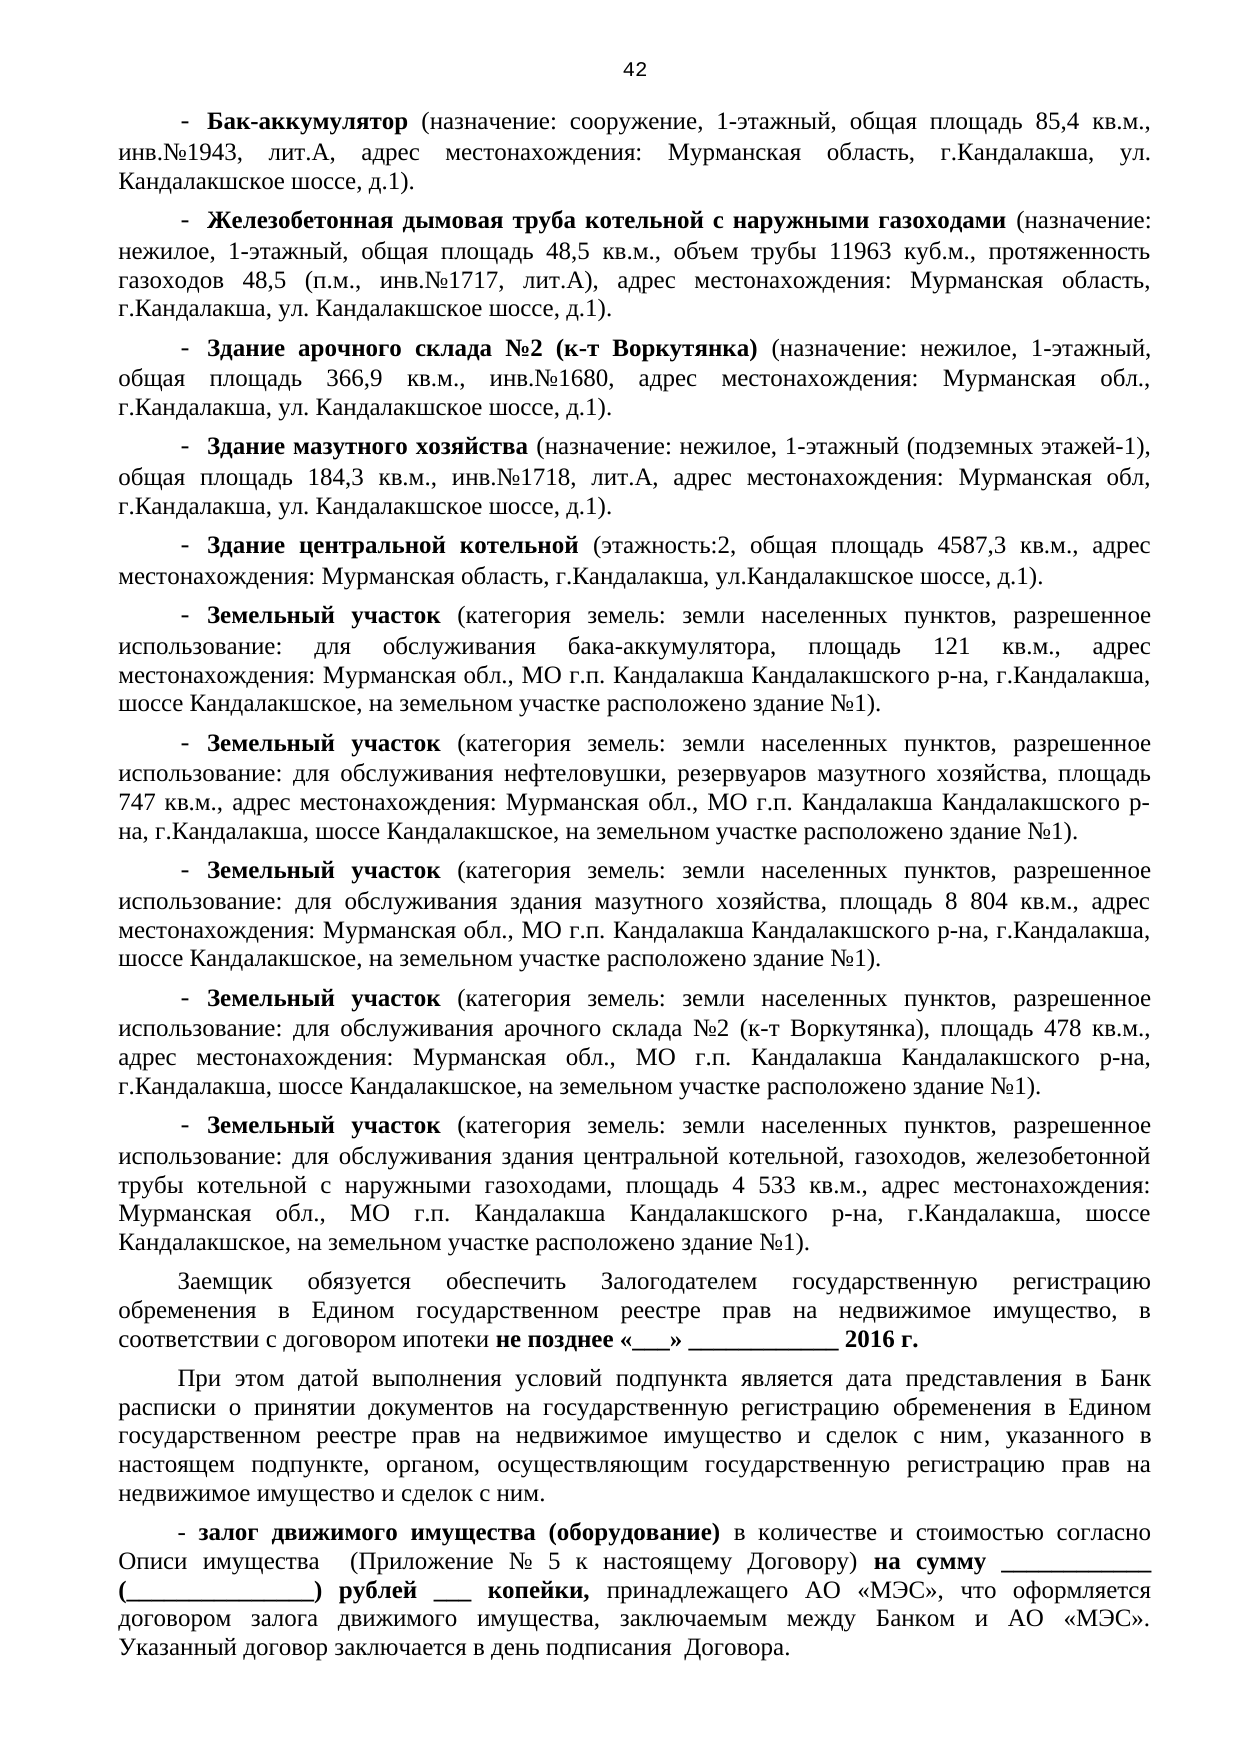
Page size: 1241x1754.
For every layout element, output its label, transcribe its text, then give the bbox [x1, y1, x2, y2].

list Бак-аккумулятор (назначение: сооружение, 1-этажный, общая площадь 85,4 кв.м., инв.№1943, лит.А, адрес местонахождения: Мурманская область, г.Кандалакша, ул. Кандалакшское шоссе, д.1). [118, 106, 1152, 195]
list Земельный участок (категория земель: земли населенных пунктов, разрешенное использование: для обслуживания арочного склада №2 (к-т Воркутянка), площадь 478 кв.м., адрес местонахождения: Мурманская обл., МО г.п. Кандалакша Кандалакшского р-на, г.Кандалакша, шоссе Кандалакшское, на земельном участке расположено здание №1). [118, 983, 1152, 1100]
list Здание центральной котельной (этажность:2, общая площадь 4587,3 кв.м., адрес местонахождения: Мурманская область, г.Кандалакша, ул.Кандалакшское шоссе, д.1). [118, 530, 1152, 590]
list Железобетонная дымовая труба котельной с наружными газоходами (назначение: нежилое, 1-этажный, общая площадь 48,5 кв.м., объем трубы 11963 куб.м., протяженность газоходов 48,5 (п.м., инв.№1717, лит.А), адрес местонахождения: Мурманская область, г.Кандалакша, ул. Кандалакшское шоссе, д.1). [118, 205, 1152, 322]
list Земельный участок (категория земель: земли населенных пунктов, разрешенное использование: для обслуживания нефтеловушки, резервуаров мазутного хозяйства, площадь 747 кв.м., адрес местонахождения: Мурманская обл., МО г.п. Кандалакша Кандалакшского р-на, г.Кандалакша, шоссе Кандалакшское, на земельном участке расположено здание №1). [118, 728, 1152, 845]
list Здание мазутного хозяйства (назначение: нежилое, 1-этажный (подземных этажей-1), общая площадь 184,3 кв.м., инв.№1718, лит.А, адрес местонахождения: Мурманская обл, г.Кандалакша, ул. Кандалакшское шоссе, д.1). [118, 431, 1152, 520]
list Земельный участок (категория земель: земли населенных пунктов, разрешенное использование: для обслуживания здания мазутного хозяйства, площадь 8 804 кв.м., адрес местонахождения: Мурманская обл., МО г.п. Кандалакша Кандалакшского р-на, г.Кандалакша, шоссе Кандалакшское, на земельном участке расположено здание №1). [118, 855, 1152, 972]
text - залог движимого имущества (оборудование) в количестве и стоимостью согласно Описи имущества (Приложение № 5 к настоящему Договору) на сумму ____________ (_______________) рублей ___ копейки, принадлежащего АО «МЭС», что оформляется договором залога движимого имущества, заключаемым между Банком и АО «МЭС». Указанный договор заключается в день подписания Договора. [118, 1517, 1152, 1661]
list Земельный участок (категория земель: земли населенных пунктов, разрешенное использование: для обслуживания здания центральной котельной, газоходов, железобетонной трубы котельной с наружными газоходами, площадь 4 533 кв.м., адрес местонахождения: Мурманская обл., МО г.п. Кандалакша Кандалакшского р-на, г.Кандалакша, шоссе Кандалакшское, на земельном участке расположено здание №1). [118, 1110, 1152, 1256]
text Заемщик обязуется обеспечить Залогодателем государственную регистрацию обременения в Едином государственном реестре прав на недвижимое имущество, в соответствии с договором ипотеки не позднее «___» ____________ 2016 г. [118, 1266, 1152, 1353]
list Земельный участок (категория земель: земли населенных пунктов, разрешенное использование: для обслуживания бака-аккумулятора, площадь 121 кв.м., адрес местонахождения: Мурманская обл., МО г.п. Кандалакша Кандалакшского р-на, г.Кандалакша, шоссе Кандалакшское, на земельном участке расположено здание №1). [118, 600, 1152, 717]
text При этом датой выполнения условий подпункта является дата представления в Банк расписки о принятии документов на государственную регистрацию обременения в Едином государственном реестре прав на недвижимое имущество и сделок с ним, указанного в настоящем подпункте, органом, осуществляющим государственную регистрацию прав на недвижимое имущество и сделок с ним. [118, 1363, 1152, 1507]
list Здание арочного склада №2 (к-т Воркутянка) (назначение: нежилое, 1-этажный, общая площадь 366,9 кв.м., инв.№1680, адрес местонахождения: Мурманская обл., г.Кандалакша, ул. Кандалакшское шоссе, д.1). [118, 333, 1152, 421]
